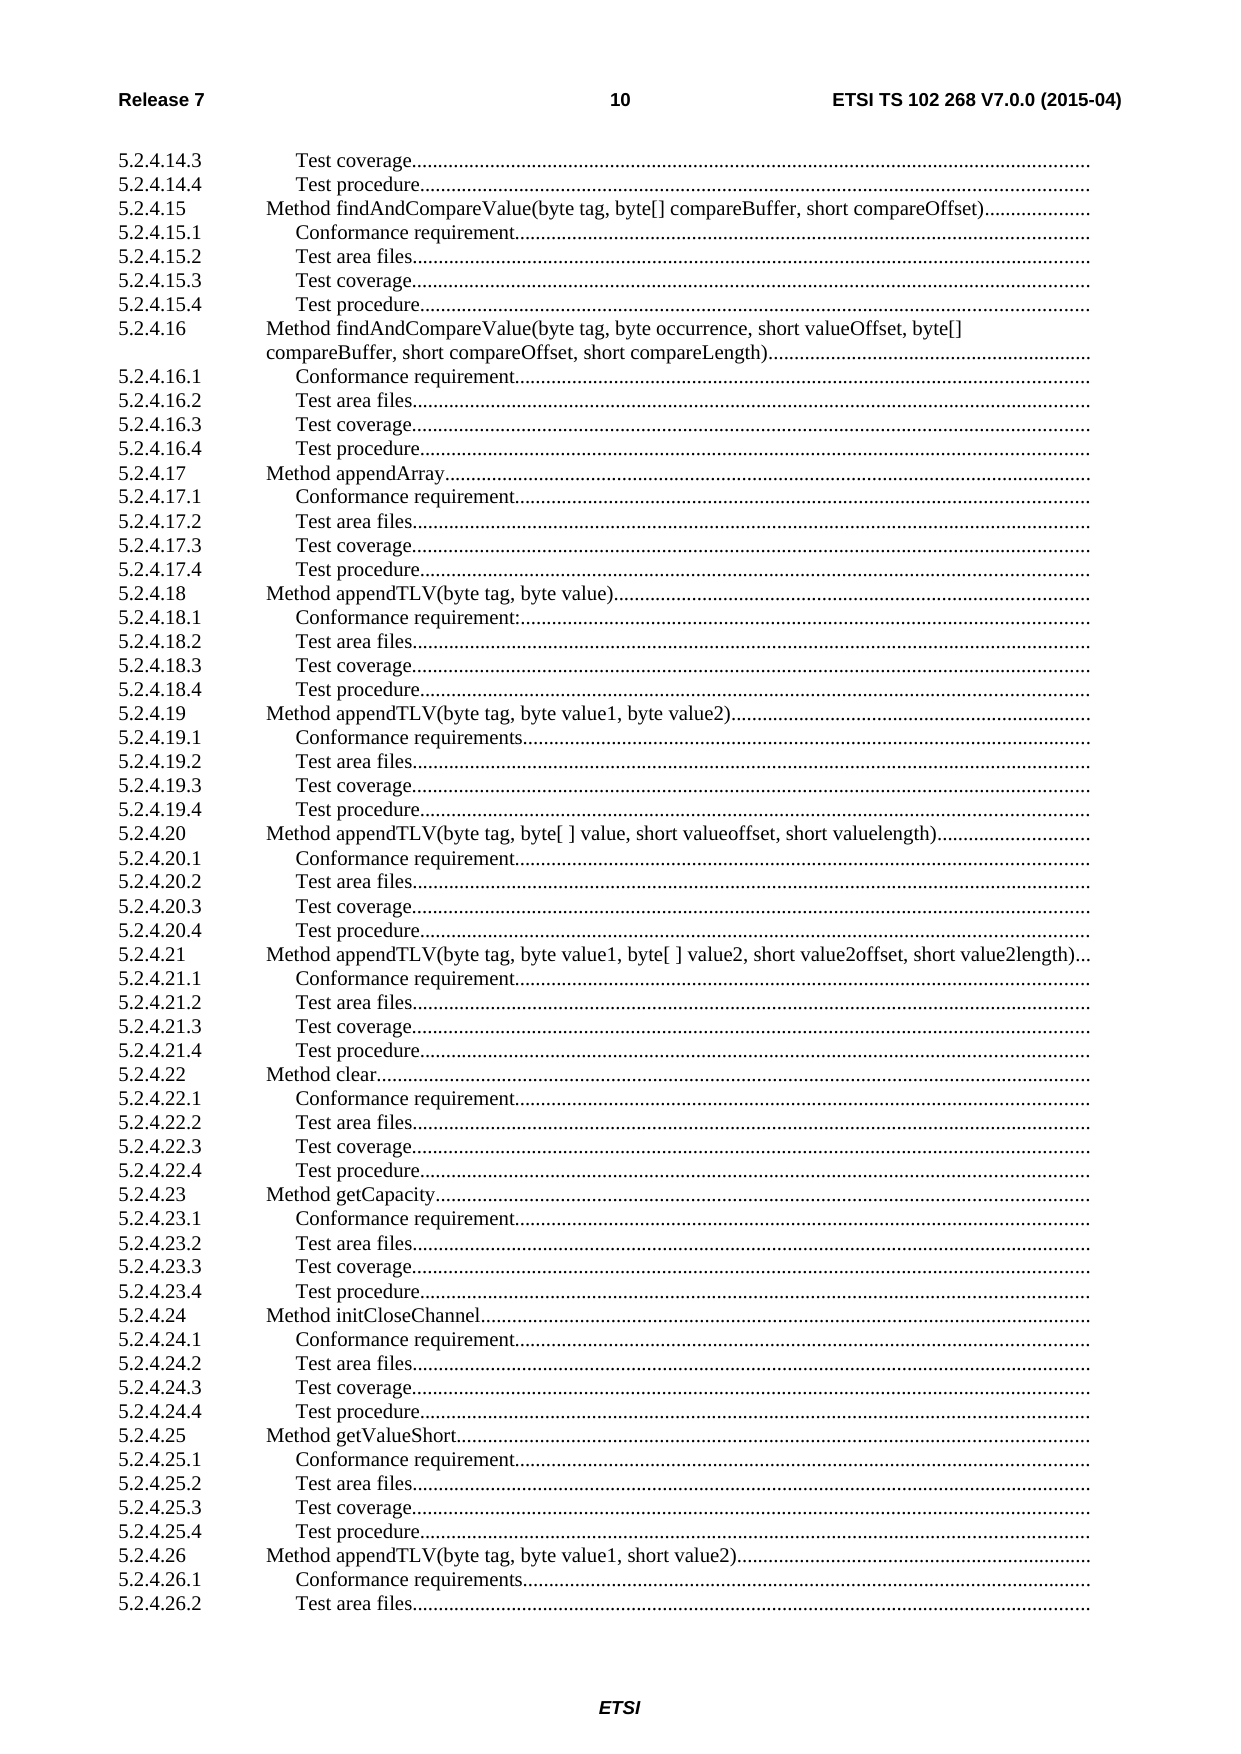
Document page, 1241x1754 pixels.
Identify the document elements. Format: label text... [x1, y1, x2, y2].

text 5.2.4.21.4 Test procedure 243 [118, 1038, 1078, 1062]
text 5.2.4.14.3 Test coverage 225 [118, 148, 1078, 172]
text 5.2.4.15.3 Test coverage 228 [118, 268, 1078, 292]
text 5.2.4.25.1 Conformance requirement 249 [118, 1447, 1078, 1471]
text 5.2.4.19.4 Test procedure 239 [118, 797, 1078, 821]
text 5.2.4.15.2 Test area files 228 [118, 244, 1078, 268]
text 5.2.4.16.1 Conformance requirement 230 [118, 364, 1078, 388]
text 5.2.4.19.2 Test area files 239 [118, 749, 1078, 773]
text 5.2.4.24.4 Test procedure 248 [118, 1399, 1078, 1423]
text 5.2.4.18.2 Test area files 237 [118, 629, 1078, 653]
text 5.2.4.20.1 Conformance requirement 240 [118, 845, 1078, 869]
text 5.2.4.24.2 Test area files 247 [118, 1351, 1078, 1375]
text 5.2.4.16.3 Test coverage 231 [118, 412, 1078, 436]
text 5.2.4.23.1 Conformance requirement 246 [118, 1206, 1078, 1230]
text 5.2.4.15.4 Test procedure 229 [118, 292, 1078, 316]
text 5.2.4.24.3 Test coverage 247 [118, 1375, 1078, 1399]
text 5.2.4.26 Method appendTLV(byte tag, byte value1, short value2) 250 [118, 1543, 1078, 1567]
text 5.2.4.22.3 Test coverage 246 [118, 1134, 1078, 1158]
text 5.2.4.23 Method getCapacity 246 [118, 1182, 1078, 1206]
text 5.2.4.15.1 Conformance requirement 228 [118, 220, 1078, 244]
text 5.2.4.17 Method appendArray 234 [118, 460, 1078, 484]
text 5.2.4.18.4 Test procedure 237 [118, 677, 1078, 701]
text 5.2.4.22.1 Conformance requirement 245 [118, 1086, 1078, 1110]
text 5.2.4.20.4 Test procedure 241 [118, 918, 1078, 942]
text 5.2.4.22 Method clear 245 [118, 1062, 1078, 1086]
text 5.2.4.20.3 Test coverage 240 [118, 893, 1078, 918]
text 5.2.4.14.4 Test procedure 225 [118, 172, 1078, 196]
text 5.2.4.19.3 Test coverage 239 [118, 773, 1078, 797]
text 5.2.4.16 Method findAndCompareValue(byte tag, byte occurrence, short valueOffset, byte[] compareBuffer, short compareOffset, short compareLength) 230 [118, 316, 1078, 364]
text 5.2.4.17.1 Conformance requirement 234 [118, 484, 1078, 508]
text 5.2.4.21.2 Test area files 243 [118, 990, 1078, 1014]
text 5.2.4.17.4 Test procedure 235 [118, 557, 1078, 581]
text 5.2.4.23.2 Test area files 246 [118, 1230, 1078, 1254]
text 5.2.4.24 Method initCloseChannel 247 [118, 1303, 1078, 1327]
text 5.2.4.23.3 Test coverage 246 [118, 1254, 1078, 1278]
text 5.2.4.26.2 Test area files 251 [118, 1591, 1078, 1615]
text 5.2.4.25.2 Test area files 249 [118, 1471, 1078, 1495]
text 5.2.4.19.1 Conformance requirements 238 [118, 725, 1078, 749]
text 5.2.4.16.4 Test procedure 232 [118, 436, 1078, 460]
text 5.2.4.15 Method findAndCompareValue(byte tag, byte[] compareBuffer, short compareOffset) 227 [118, 196, 1078, 220]
text 5.2.4.22.2 Test area files 245 [118, 1110, 1078, 1134]
text 5.2.4.24.1 Conformance requirement 247 [118, 1327, 1078, 1351]
text 5.2.4.18 Method appendTLV(byte tag, byte value) 237 [118, 581, 1078, 605]
text 5.2.4.23.4 Test procedure 247 [118, 1278, 1078, 1303]
text 5.2.4.25.4 Test procedure 250 [118, 1519, 1078, 1543]
text 5.2.4.25 Method getValueShort 249 [118, 1423, 1078, 1447]
text 5.2.4.20 Method appendTLV(byte tag, byte[ ] value, short valueoffset, short valuelength) 240 [118, 821, 1078, 845]
text 5.2.4.25.3 Test coverage 249 [118, 1495, 1078, 1519]
text 5.2.4.18.3 Test coverage 237 [118, 653, 1078, 677]
text 5.2.4.20.2 Test area files 240 [118, 869, 1078, 893]
text 5.2.4.21.1 Conformance requirement 242 [118, 966, 1078, 990]
text 5.2.4.21 Method appendTLV(byte tag, byte value1, byte[ ] value2, short value2offset, short value2length) 242 [118, 942, 1078, 966]
text 5.2.4.26.1 Conformance requirements 250 [118, 1567, 1078, 1591]
text 5.2.4.16.2 Test area files 231 [118, 388, 1078, 412]
text 5.2.4.19 Method appendTLV(byte tag, byte value1, byte value2) 238 [118, 701, 1078, 725]
text 5.2.4.18.1 Conformance requirement: 237 [118, 605, 1078, 629]
text 5.2.4.21.3 Test coverage 243 [118, 1014, 1078, 1038]
text 5.2.4.17.3 Test coverage 235 [118, 533, 1078, 557]
text 5.2.4.22.4 Test procedure 246 [118, 1158, 1078, 1182]
text 5.2.4.17.2 Test area files 235 [118, 508, 1078, 533]
